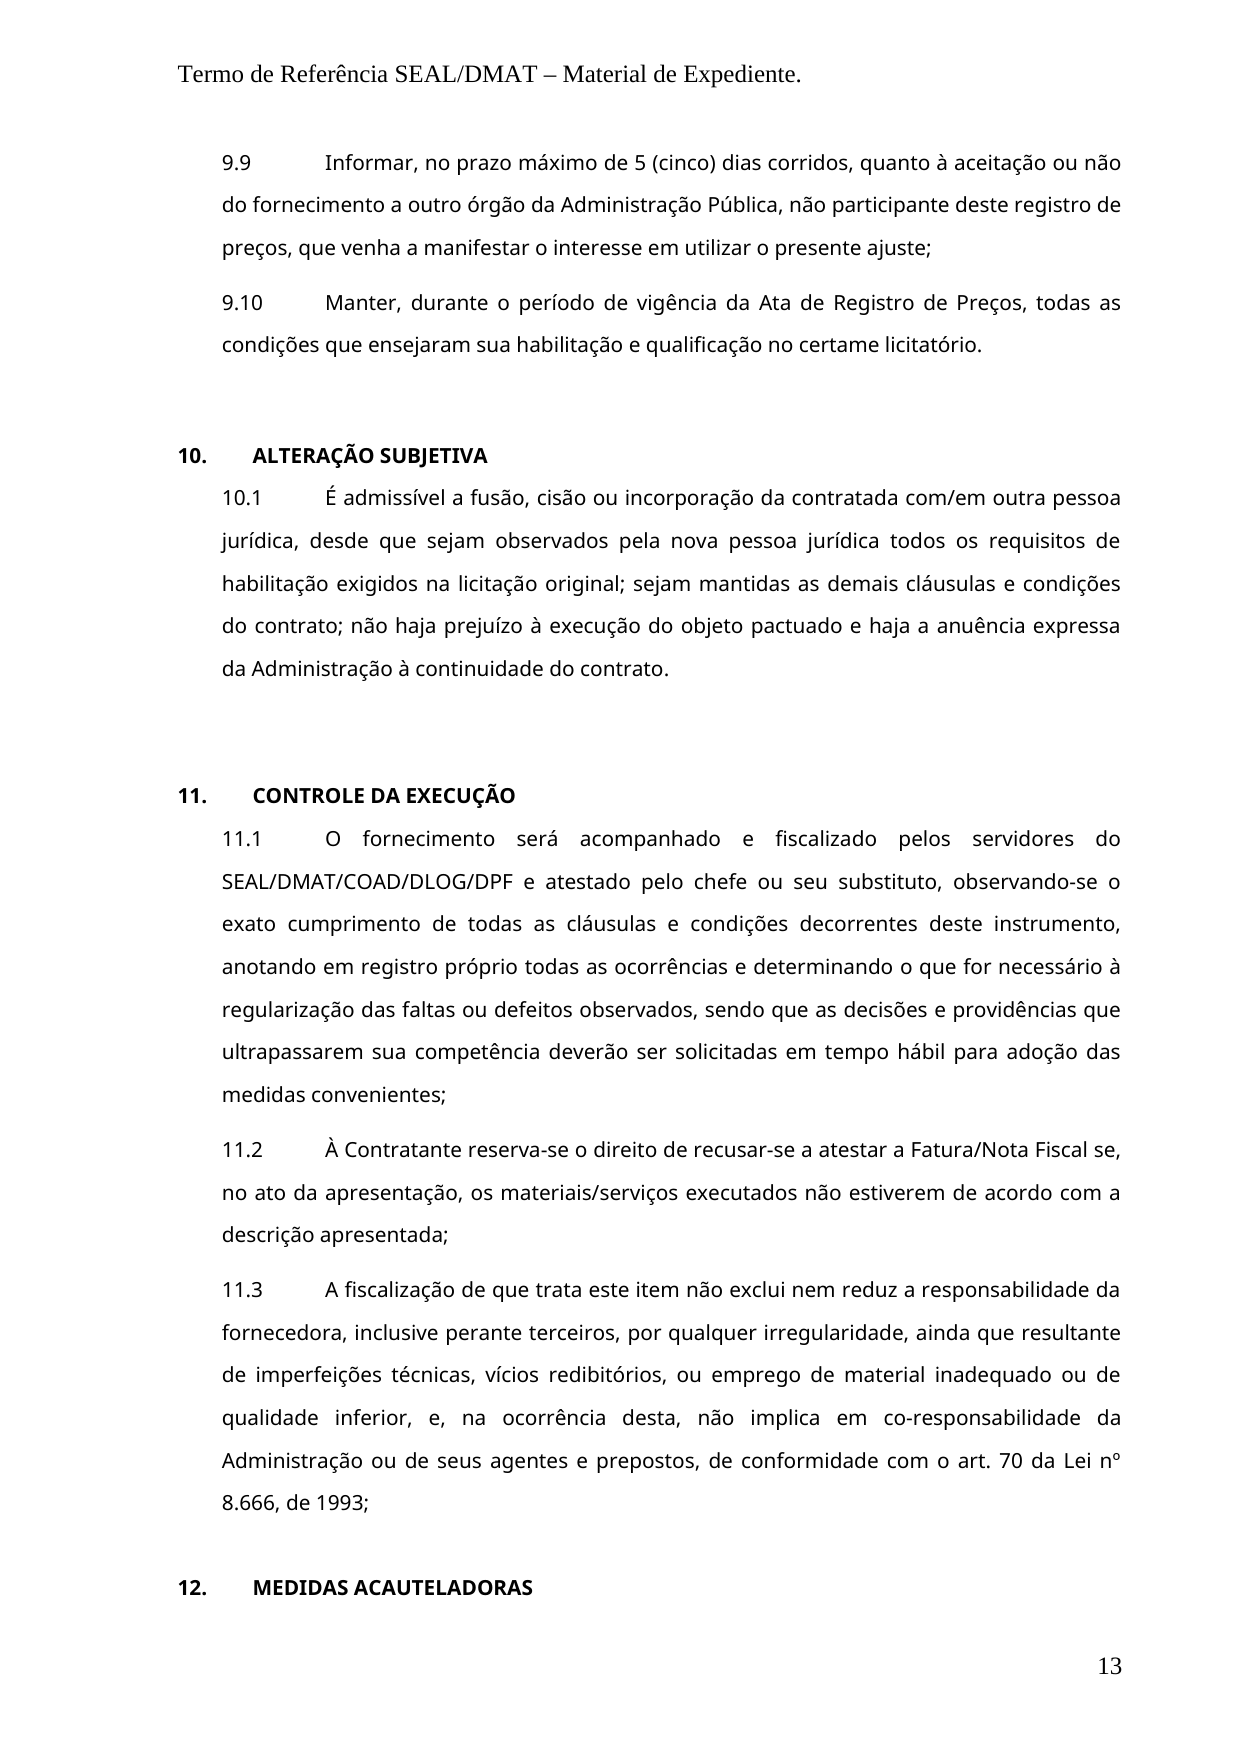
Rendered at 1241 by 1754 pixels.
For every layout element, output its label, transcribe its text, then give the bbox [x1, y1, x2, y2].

list À Contratante reserva-se o direito de recusar-se a atestar a Fatura/Nota Fiscal se, no ato da apresentação, os materiais/serviços executados não estiverem de acordo com a descrição apresentada; [222, 1135, 1122, 1249]
list ALTERAÇÃO SUBJETIVA [177, 441, 1122, 469]
list Informar, no prazo máximo de 5 (cinco) dias corridos, quanto à aceitação ou não do fornecimento a outro órgão da Administração Pública, não participante deste registro de preços, que venha a manifestar o interesse em utilizar o presente ajuste; [222, 148, 1122, 261]
list Manter, durante o período de vigência da Ata de Registro de Preços, todas as condições que ensejaram sua habilitação e qualificação no certame licitatório. [222, 288, 1122, 359]
list CONTROLE DA EXECUÇÃO [177, 782, 1122, 810]
list A fiscalização de que trata este item não exclui nem reduz a responsabilidade da fornecedora, inclusive perante terceiros, por qualquer irregularidade, ainda que resultante de imperfeições técnicas, vícios redibitórios, ou emprego de material inadequado ou de qualidade inferior, e, na ocorrência desta, não implica em co-responsabilidade da Administração ou de seus agentes e prepostos, de conformidade com o art. 70 da Lei nº 8.666, de 1993; [222, 1275, 1122, 1517]
list MEDIDAS ACAUTELADORAS [177, 1573, 1122, 1602]
list O fornecimento será acompanhado e fiscalizado pelos servidores do SEAL/DMAT/COAD/DLOG/DPF e atestado pelo chefe ou seu substituto, observando-se o exato cumprimento de todas as cláusulas e condições decorrentes deste instrumento, anotando em registro próprio todas as ocorrências e determinando o que for necessário à regularização das faltas ou defeitos observados, sendo que as decisões e providências que ultrapassarem sua competência deverão ser solicitadas em tempo hábil para adoção das medidas convenientes; [222, 824, 1122, 1108]
list É admissível a fusão, cisão ou incorporação da contratada com/em outra pessoa jurídica, desde que sejam observados pela nova pessoa jurídica todos os requisitos de habilitação exigidos na licitação original; sejam mantidas as demais cláusulas e condições do contrato; não haja prejuízo à execução do objeto pactuado e haja a anuência expressa da Administração à continuidade do contrato. [222, 483, 1122, 682]
